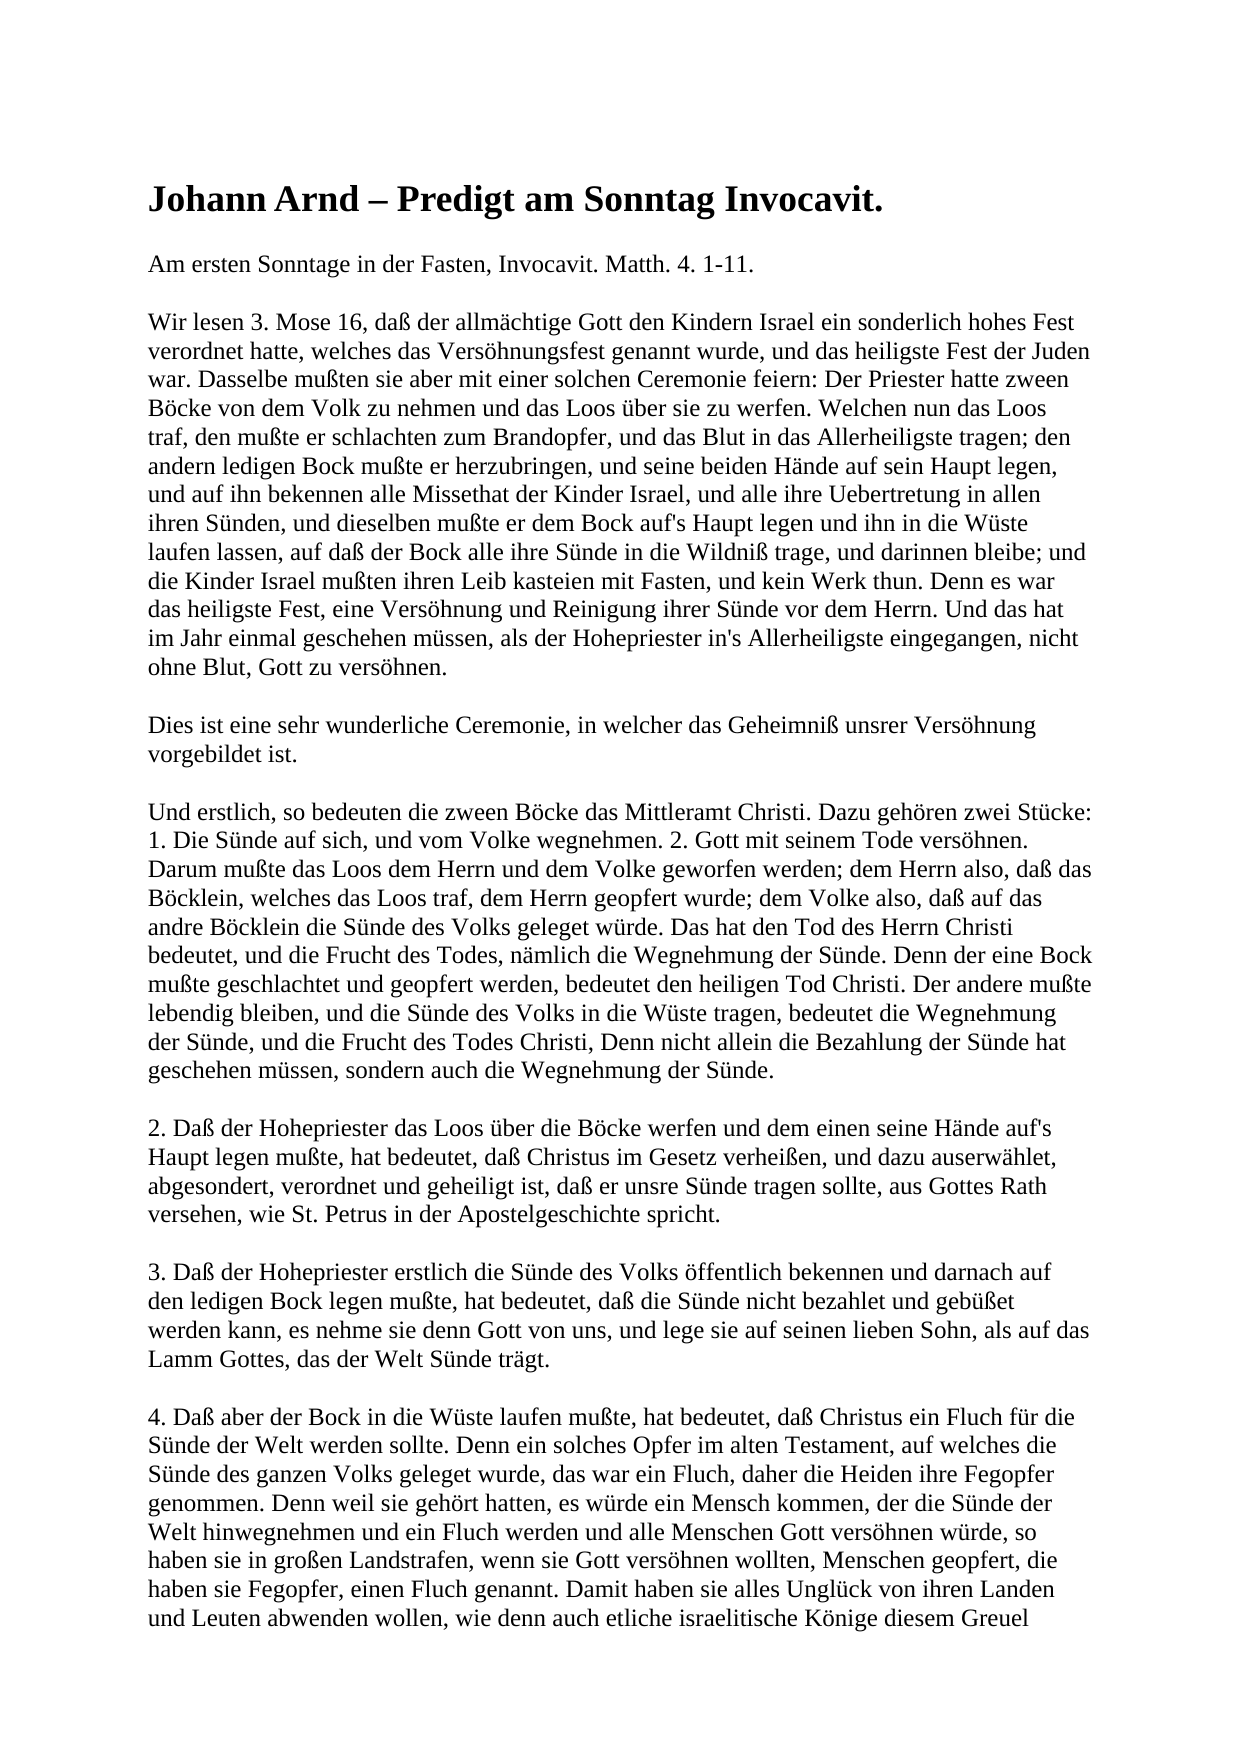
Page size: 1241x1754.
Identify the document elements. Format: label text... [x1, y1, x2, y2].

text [148, 1402, 1093, 1632]
text 3. Daß der Hohepriester erstlich die Sünde des Volks öffentlich bekennen und darnach auf den ledigen Bock legen mußte, hat bedeutet, daß die Sünde nicht bezahlet und gebüßet werden kann, es nehme sie denn Gott von uns, und lege sie auf seinen lieben Sohn, als auf das Lamm Gottes, das der Welt Sünde trägt. [148, 1257, 1093, 1372]
subtitle Johann Arnd – Predigt am Sonntag Invocavit. [148, 177, 1093, 220]
text Am ersten Sonntage in der Fasten, Invocavit. Matth. 4. 1-11. [148, 249, 1093, 278]
text 2. Daß der Hohepriester das Loos über die Böcke werfen und dem einen seine Hände auf's Haupt legen mußte, hat bedeutet, daß Christus im Gesetz verheißen, und dazu auserwählet, abgesondert, verordnet und geheiligt ist, daß er unsre Sünde tragen sollte, aus Gottes Rath versehen, wie St. Petrus in der Apostelgeschichte spricht. [148, 1113, 1093, 1228]
text Dies ist eine sehr wunderliche Ceremonie, in welcher das Geheimniß unsrer Versöhnung vorgebildet ist. [148, 710, 1093, 767]
text Wir lesen 3. Mose 16, daß der allmächtige Gott den Kindern Israel ein sonderlich hohes Fest verordnet hatte, welches das Versöhnungsfest genannt wurde, und das heiligste Fest der Juden war. Dasselbe mußten sie aber mit einer solchen Ceremonie feiern: Der Priester hatte zween Böcke von dem Volk zu nehmen und das Loos über sie zu werfen. Welchen nun das Loos traf, den mußte er schlachten zum Brandopfer, und das Blut in das Allerheiligste tragen; den andern ledigen Bock mußte er herzubringen, und seine beiden Hände auf sein Haupt legen, und auf ihn bekennen alle Missethat der Kinder Israel, und alle ihre Uebertretung in allen ihren Sünden, und dieselben mußte er dem Bock auf's Haupt legen und ihn in die Wüste laufen lassen, auf daß der Bock alle ihre Sünde in die Wildniß trage, und darinnen bleibe; und die Kinder Israel mußten ihren Leib kasteien mit Fasten, und kein Werk thun. Denn es war das heiligste Fest, eine Versöhnung und Reinigung ihrer Sünde vor dem Herrn. Und das hat im Jahr einmal geschehen müssen, als der Hohepriester in's Allerheiligste eingegangen, nicht ohne Blut, Gott zu versöhnen. [148, 307, 1093, 681]
text Und erstlich, so bedeuten die zween Böcke das Mittleramt Christi. Dazu gehören zwei Stücke: 1. Die Sünde auf sich, und vom Volke wegnehmen. 2. Gott mit seinem Tode versöhnen. Darum mußte das Loos dem Herrn und dem Volke geworfen werden; dem Herrn also, daß das Böcklein, welches das Loos traf, dem Herrn geopfert wurde; dem Volke also, daß auf das andre Böcklein die Sünde des Volks geleget würde. Das hat den Tod des Herrn Christi bedeutet, und die Frucht des Todes, nämlich die Wegnehmung der Sünde. Denn der eine Bock mußte geschlachtet und geopfert werden, bedeutet den heiligen Tod Christi. Der andere mußte lebendig bleiben, und die Sünde des Volks in die Wüste tragen, bedeutet die Wegnehmung der Sünde, und die Frucht des Todes Christi, Denn nicht allein die Bezahlung der Sünde hat geschehen müssen, sondern auch die Wegnehmung der Sünde. [148, 797, 1093, 1084]
